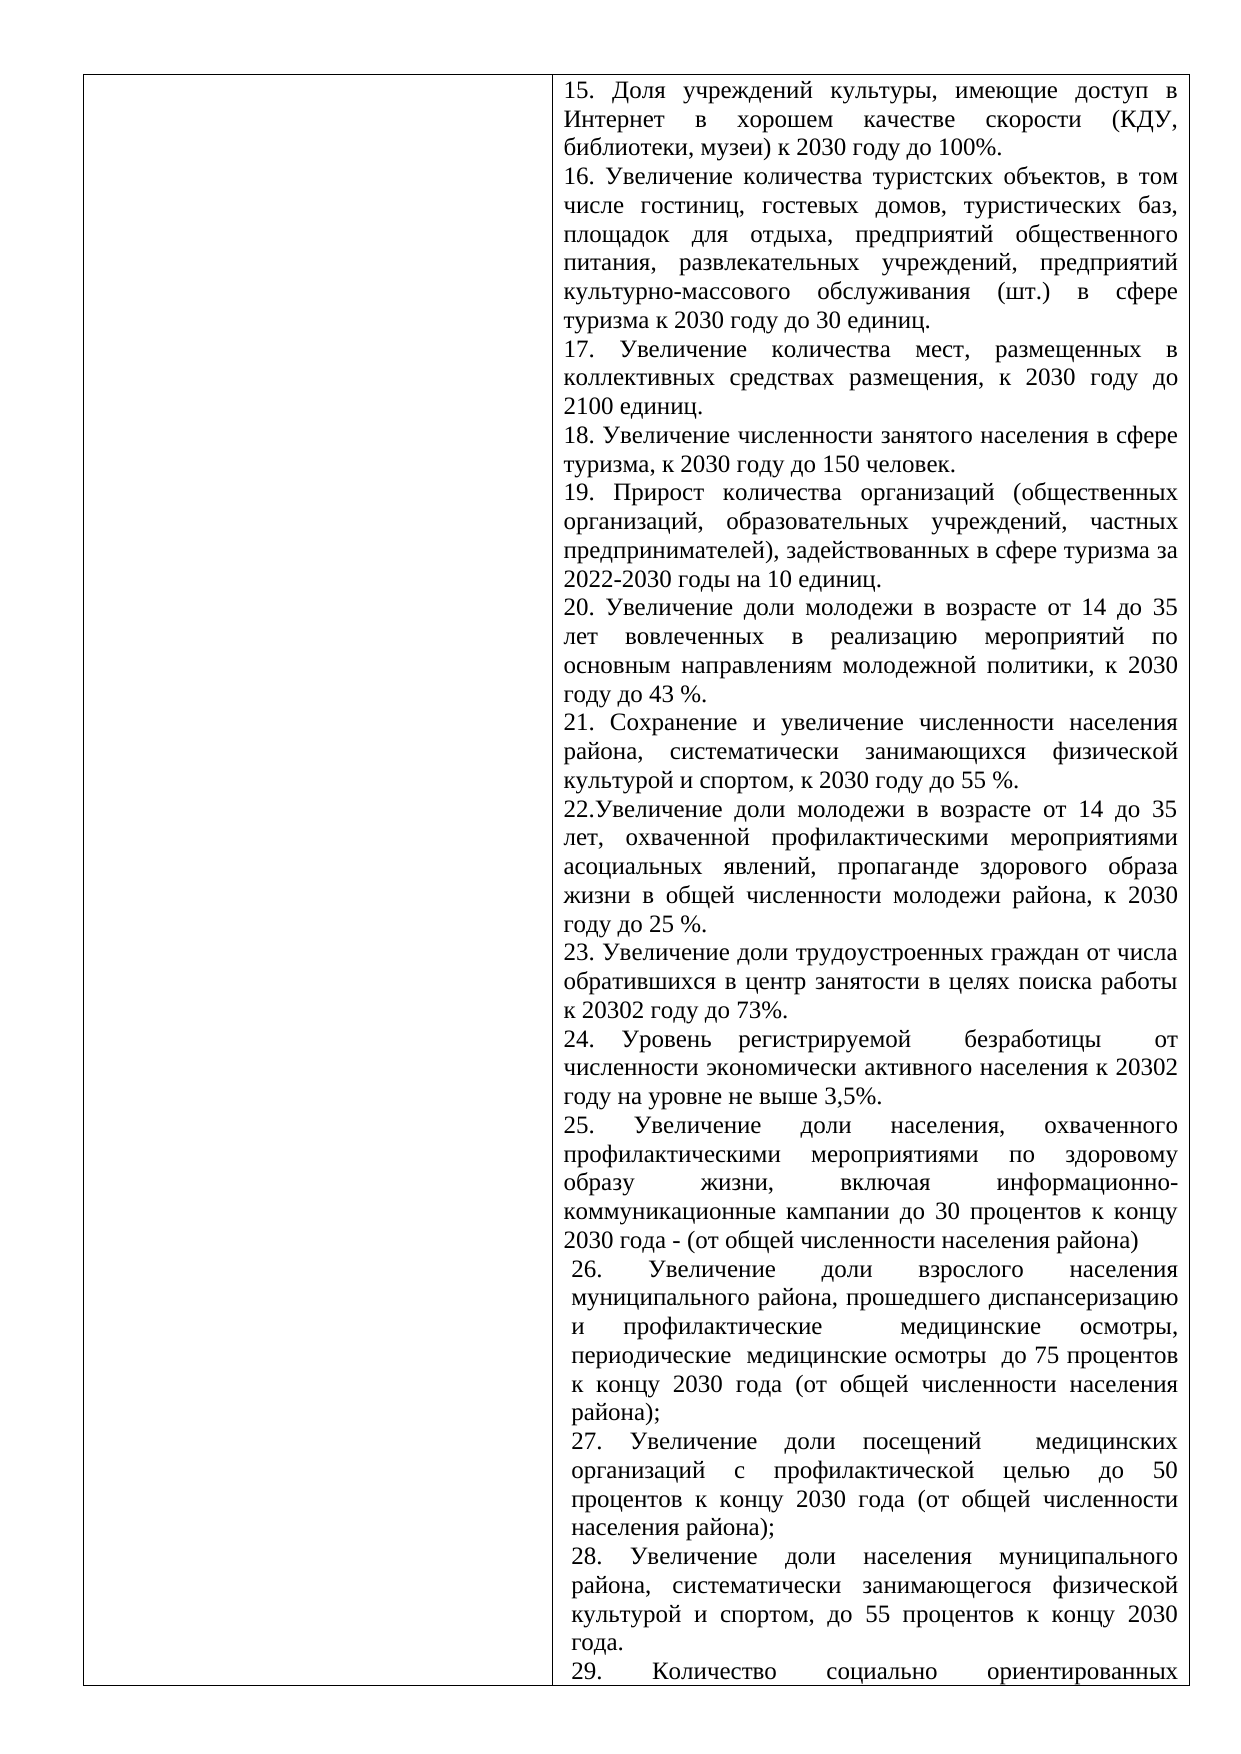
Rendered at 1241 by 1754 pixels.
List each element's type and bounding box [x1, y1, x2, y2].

table_cell [84, 75, 552, 1685]
table_cell [553, 75, 1189, 1685]
